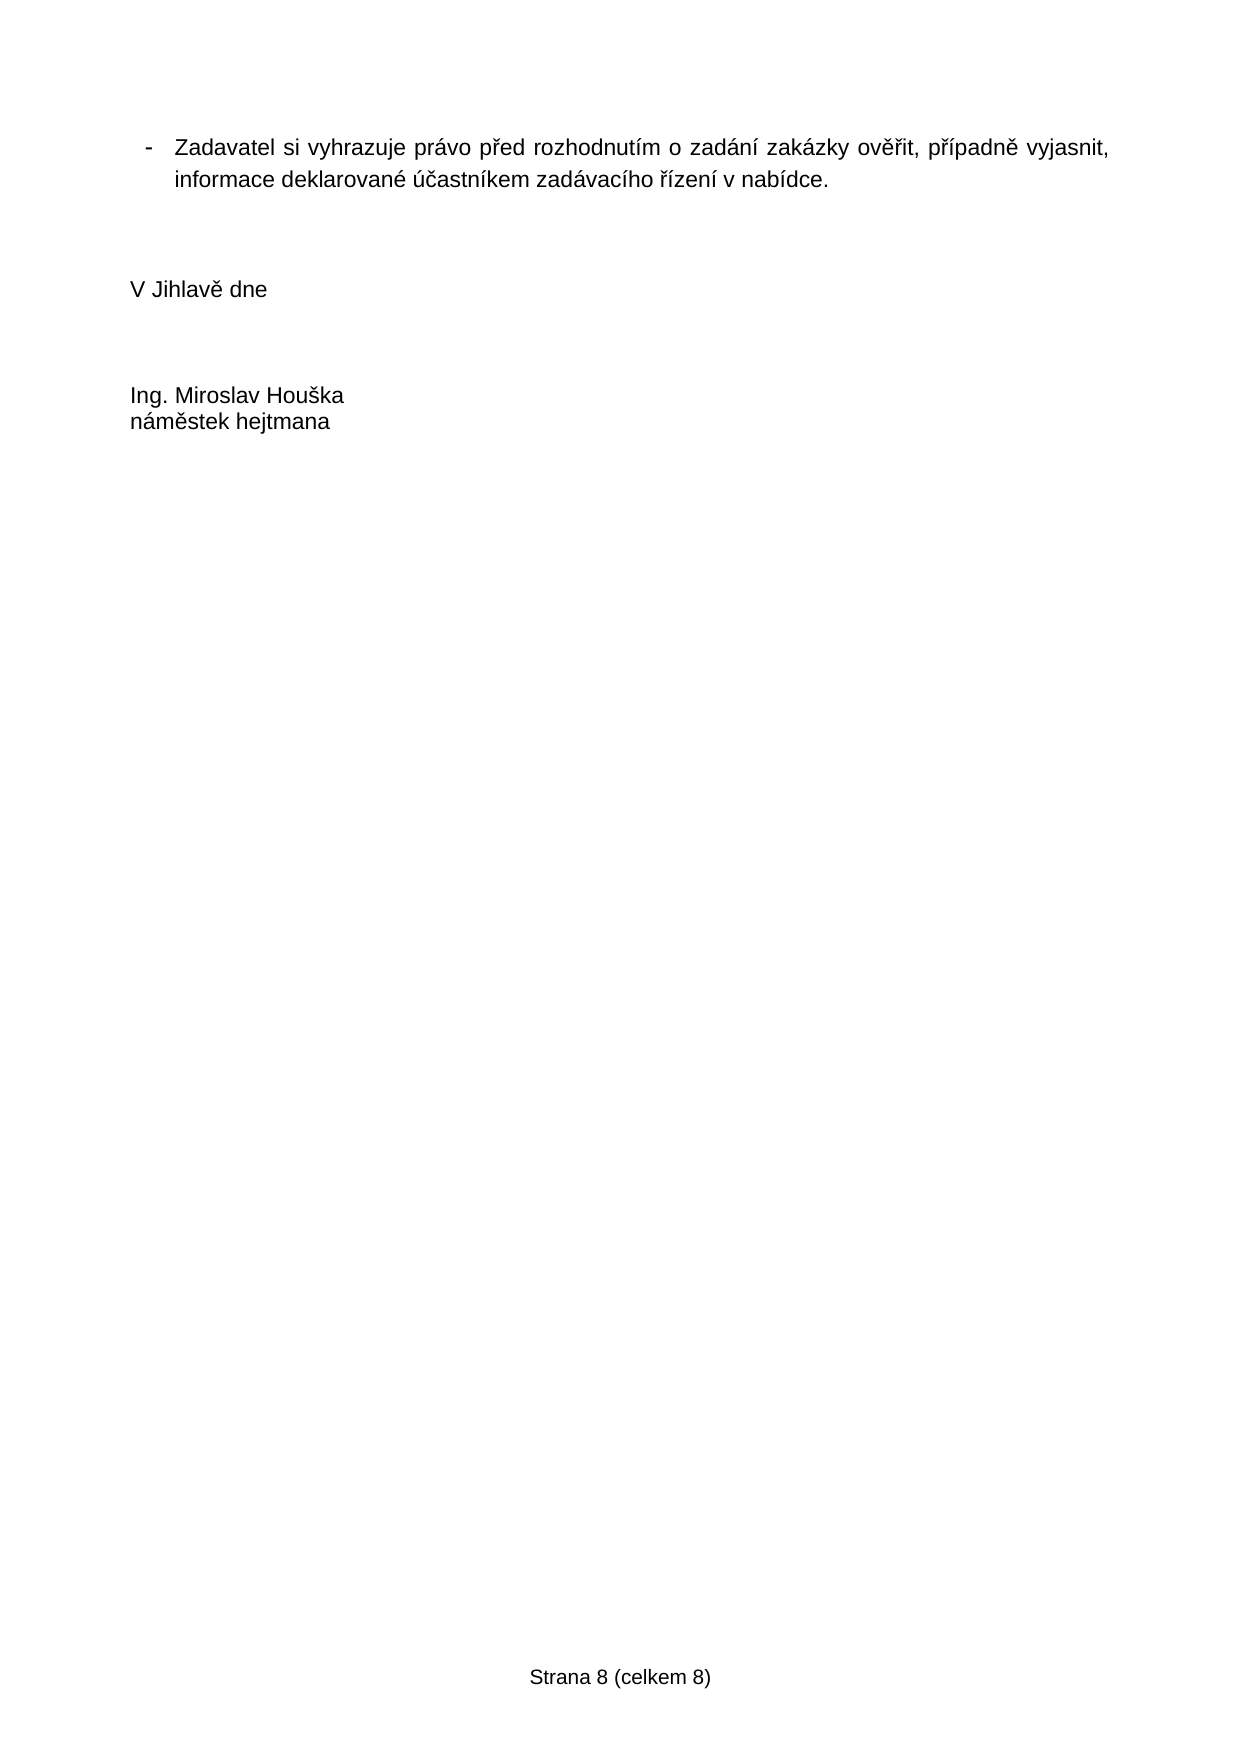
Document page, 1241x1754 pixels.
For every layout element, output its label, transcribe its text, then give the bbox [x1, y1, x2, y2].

text náměstek hejtmana [130, 408, 1110, 434]
list Zadavatel si vyhrazuje právo před rozhodnutím o zadání zakázky ověřit, případně vyjasnit, informace deklarované účastníkem zadávacího řízení v nabídce. [145, 134, 1110, 192]
text V Jihlavě dne [130, 276, 1110, 303]
text Ing. Miroslav Houška [130, 382, 1110, 408]
